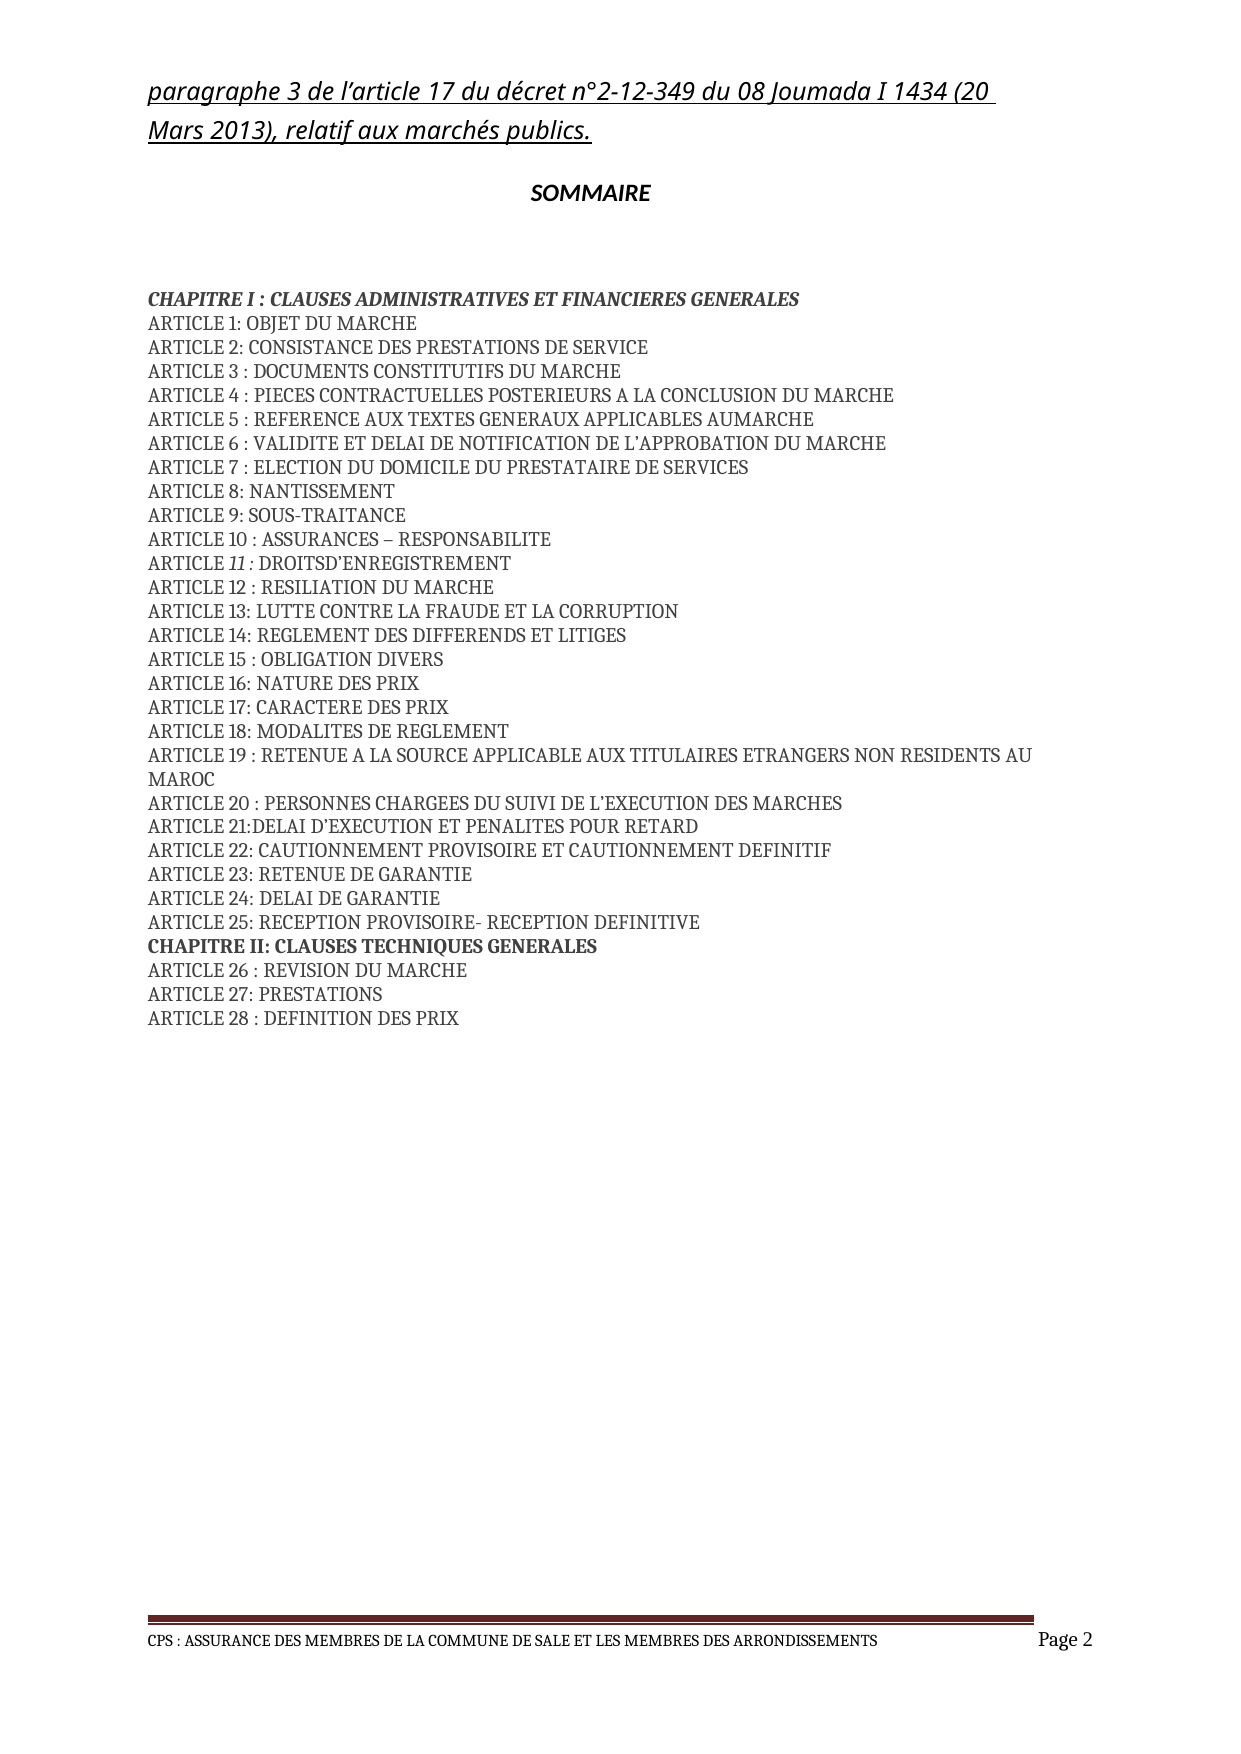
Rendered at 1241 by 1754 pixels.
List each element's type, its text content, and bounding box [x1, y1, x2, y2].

text ARTICLE 27: PRESTATIONS [148, 983, 1019, 1007]
subtitle ARTICLE 4 : PIECES CONTRACTUELLES POSTERIEURS A LA CONCLUSION DU MARCHE [148, 384, 1034, 408]
text ARTICLE 8: NANTISSEMENT [148, 480, 1034, 504]
subtitle ARTICLE 5 : REFERENCE AUX TEXTES GENERAUX APPLICABLES AUMARCHE [148, 408, 1034, 432]
text ARTICLE 2: CONSISTANCE DES PRESTATIONS DE SERVICE [148, 336, 1034, 360]
text ARTICLE 17: CARACTERE DES PRIX [148, 695, 1034, 719]
subtitle ARTICLE 10 : ASSURANCES – RESPONSABILITE [148, 528, 1034, 552]
text ARTICLE 22: CAUTIONNEMENT PROVISOIRE ET CAUTIONNEMENT DEFINITIF [148, 839, 1034, 863]
subtitle ARTICLE 21:DELAI D’EXECUTION ET PENALITES POUR RETARD [148, 815, 1034, 839]
text ARTICLE 12 : RESILIATION DU MARCHE [148, 576, 1034, 599]
subtitle CHAPITRE II: CLAUSES TECHNIQUES GENERALES [148, 935, 1034, 959]
subtitle CHAPITRE I : CLAUSES ADMINISTRATIVES ET FINANCIERES GENERALES [148, 284, 1034, 312]
text ARTICLE 25: RECEPTION PROVISOIRE- RECEPTION DEFINITIVE [148, 911, 1034, 935]
text ARTICLE 16: NATURE DES PRIX [148, 671, 1034, 695]
subtitle ARTICLE 1: OBJET DU MARCHE [148, 312, 1034, 336]
subtitle ARTICLE 23: RETENUE DE GARANTIE [148, 863, 1034, 887]
text ARTICLE 9: SOUS-TRAITANCE [148, 504, 1034, 528]
text ARTICLE 3 : DOCUMENTS CONSTITUTIFS DU MARCHE [148, 360, 1034, 384]
text ARTICLE 6 : VALIDITE ET DELAI DE NOTIFICATION DE L’APPROBATION DU MARCHE [148, 432, 1034, 456]
text ARTICLE 11 : DROITSD’ENREGISTREMENT [148, 552, 1034, 576]
subtitle ARTICLE 14: REGLEMENT DES DIFFERENDS ET LITIGES [148, 623, 1034, 647]
text ARTICLE 24: DELAI DE GARANTIE [148, 887, 1034, 911]
text ARTICLE 13: LUTTE CONTRE LA FRAUDE ET LA CORRUPTION [148, 599, 1034, 623]
text SOMMAIRE [148, 177, 1034, 208]
text ARTICLE 7 : ELECTION DU DOMICILE DU PRESTATAIRE DE SERVICES [148, 456, 1034, 480]
text ARTICLE 26 : REVISION DU MARCHE [148, 959, 1034, 983]
text ARTICLE 15 : OBLIGATION DIVERS [148, 647, 1034, 671]
text ARTICLE 28 : DEFINITION DES PRIX [148, 1007, 1034, 1031]
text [148, 74, 1034, 147]
subtitle ARTICLE 19 : RETENUE A LA SOURCE APPLICABLE AUX TITULAIRES ETRANGERS NON RESIDENTS AU MAROC [148, 743, 1034, 791]
text ARTICLE 20 : PERSONNES CHARGEES DU SUIVI DE L’EXECUTION DES MARCHES [148, 791, 1034, 815]
subtitle ARTICLE 18: MODALITES DE REGLEMENT [148, 719, 1034, 743]
